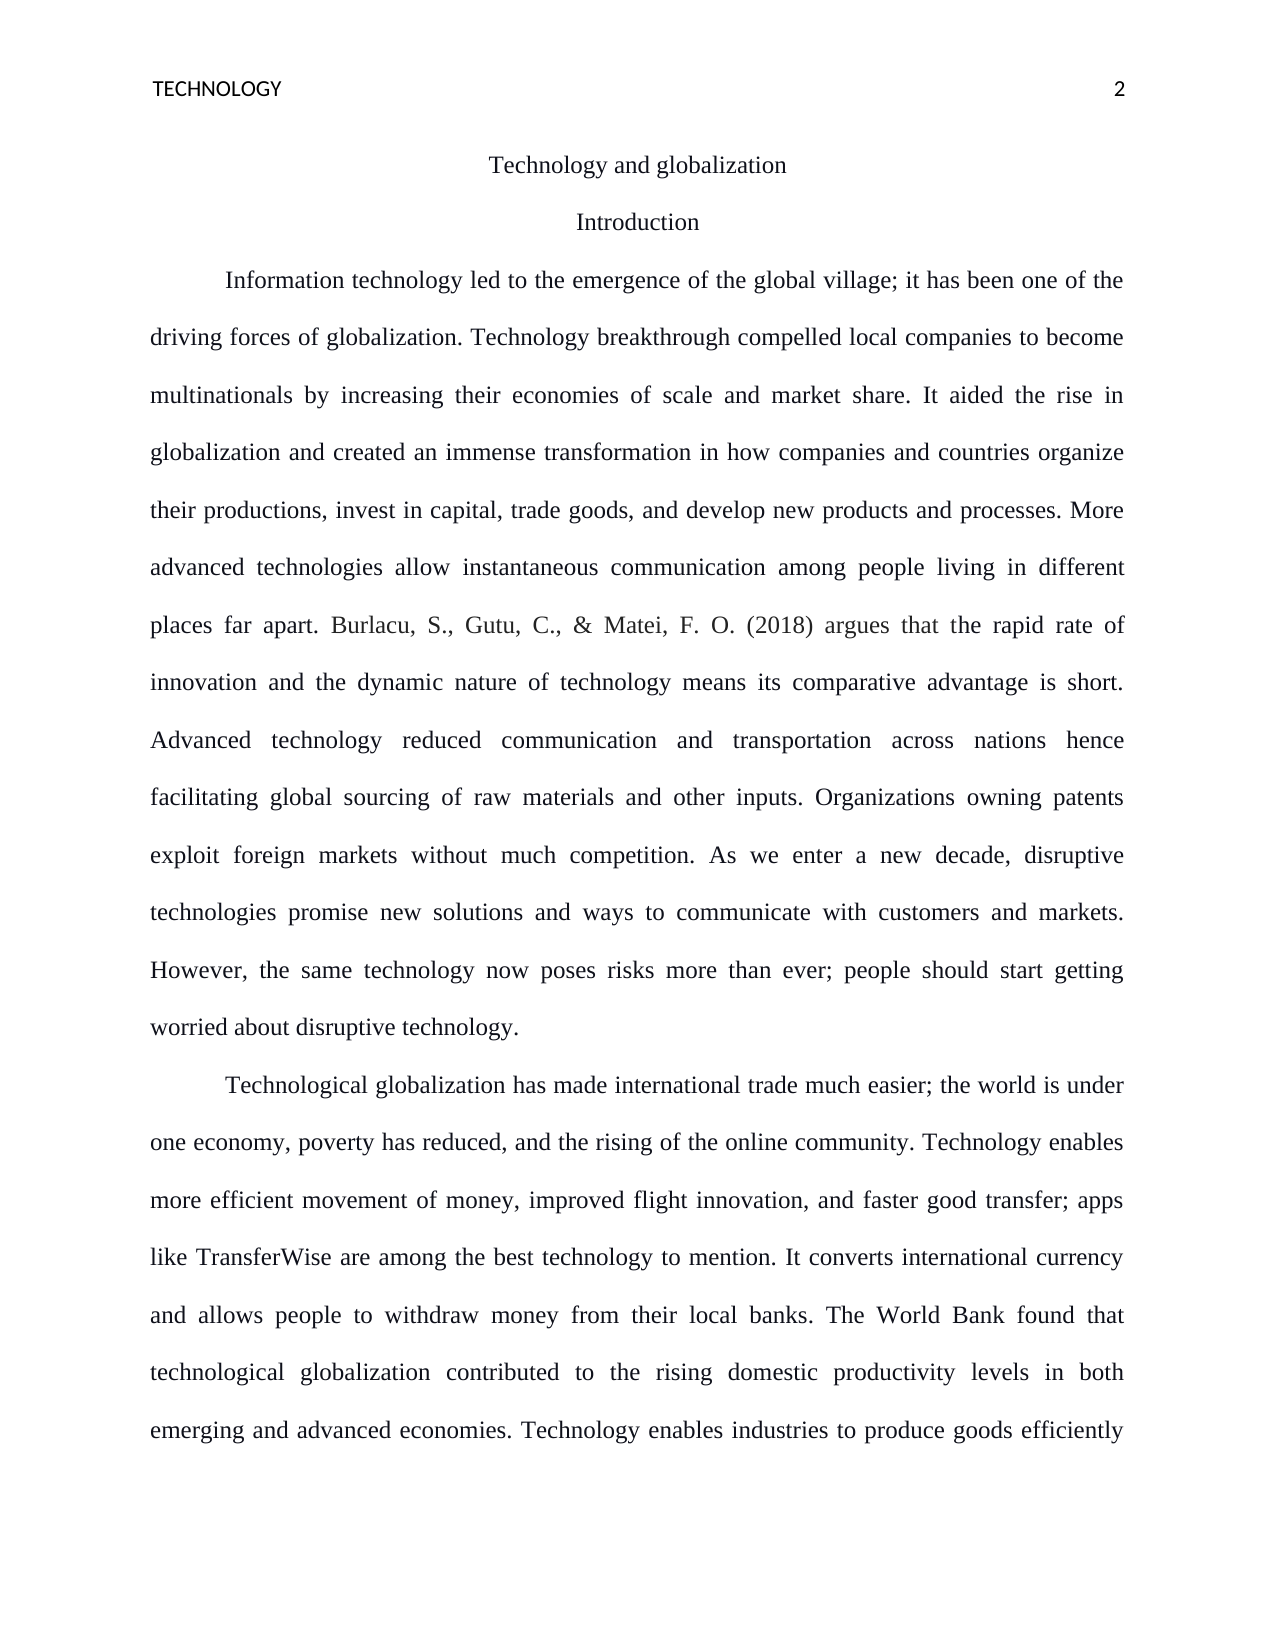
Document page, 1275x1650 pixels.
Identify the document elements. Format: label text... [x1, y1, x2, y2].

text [150, 1070, 1125, 1444]
text Information technology led to the emergence of the global village; it has been one of the driving forces of globalization. Technology breakthrough compelled local companies to become multinationals by increasing their economies of scale and market share. It aided the rise in globalization and created an immense transformation in how companies and countries organize their productions, invest in capital, trade goods, and develop new products and processes. More advanced technologies allow instantaneous communication among people living in different places far apart. Burlacu, S., Gutu, C., & Matei, F. O. (2018) argues that the rapid rate of innovation and the dynamic nature of technology means its comparative advantage is short. Advanced technology reduced communication and transportation across nations hence facilitating global sourcing of raw materials and other inputs. Organizations owning patents exploit foreign markets without much competition. As we enter a new decade, disruptive technologies promise new solutions and ways to communicate with customers and markets. However, the same technology now poses risks more than ever; people should start getting worried about disruptive technology. [150, 265, 1125, 1041]
text Introduction [150, 207, 1125, 236]
text Technology and globalization [150, 150, 1125, 179]
